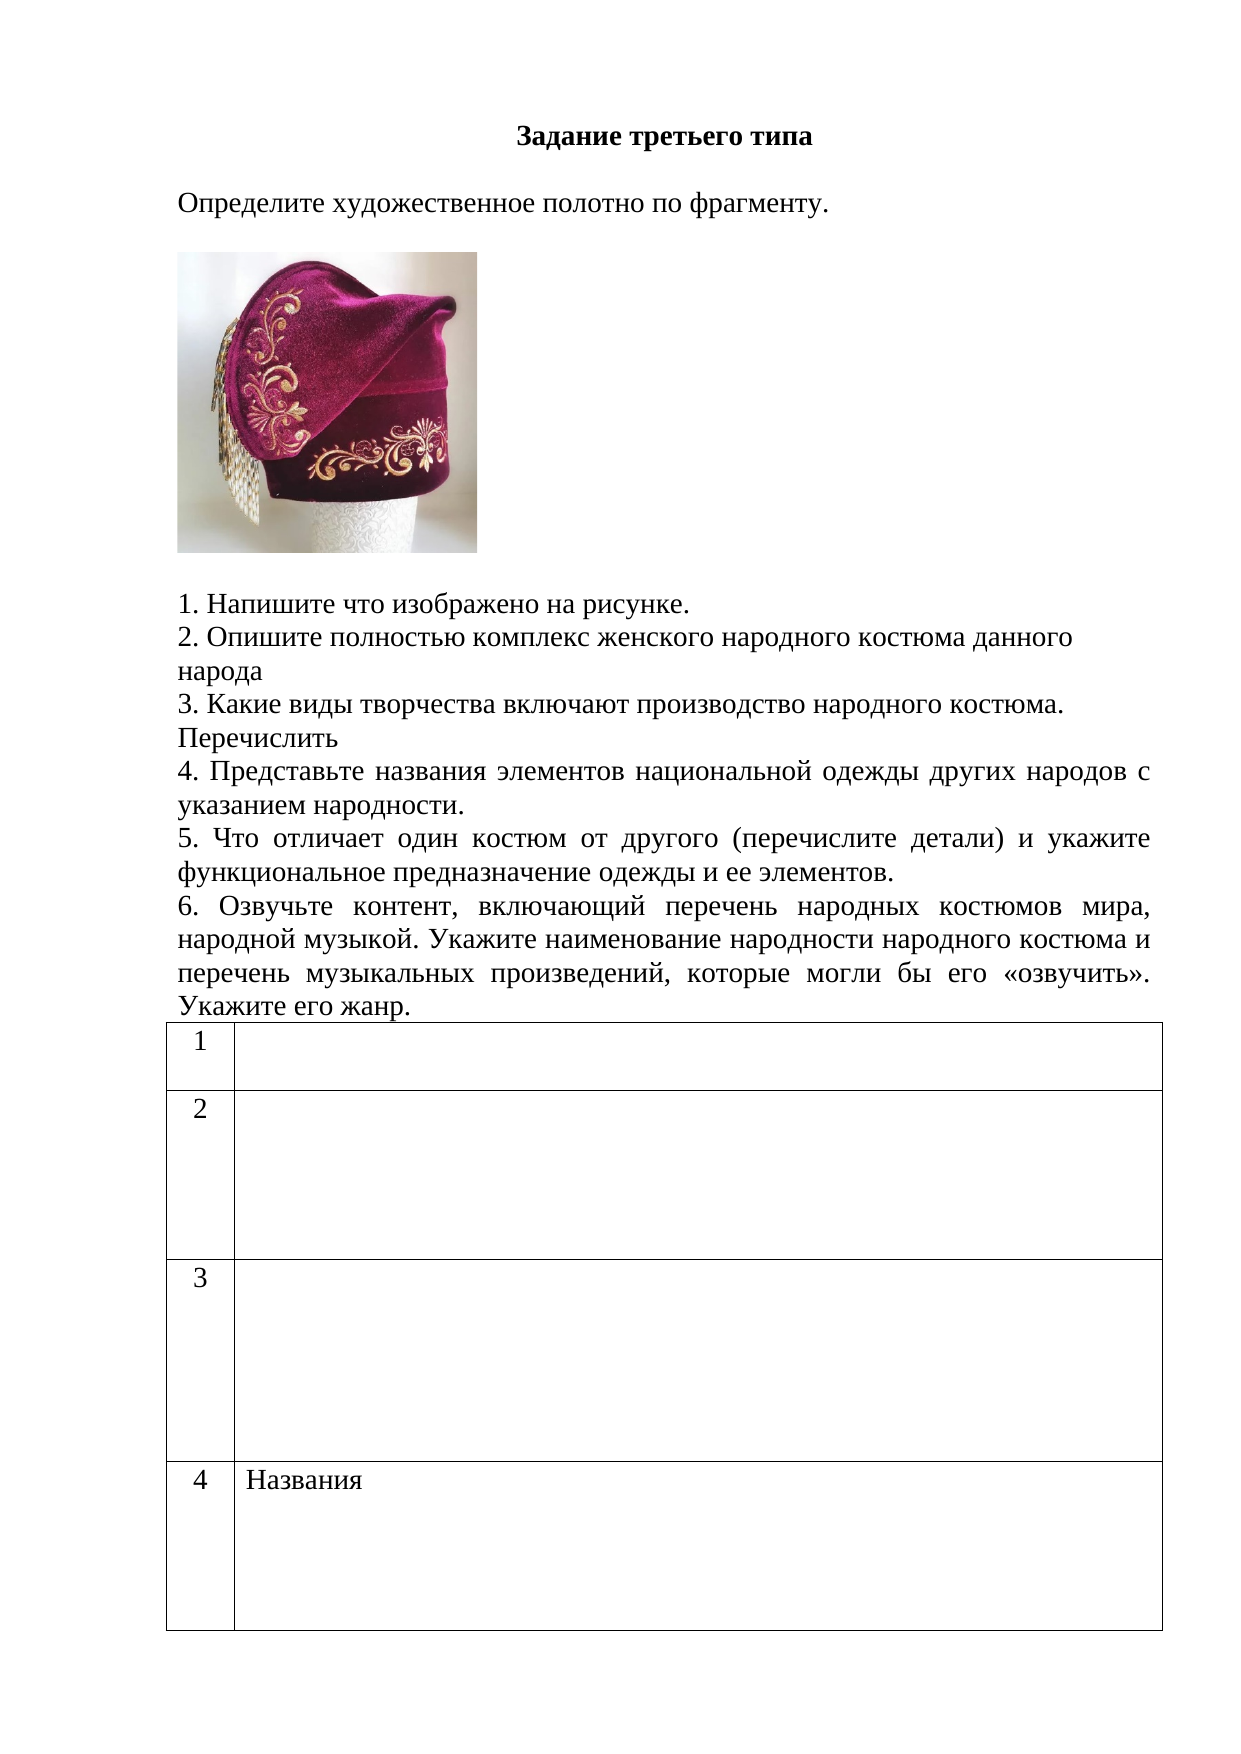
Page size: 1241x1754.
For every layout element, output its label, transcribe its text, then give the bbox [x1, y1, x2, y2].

table_header 1 [167, 1023, 234, 1090]
text Определите художественное полотно по фрагменту. [177, 185, 1152, 219]
text 3. Какие виды творчества включают производство народного костюма. Перечислить [177, 686, 1152, 753]
text 4. Представьте названия элементов национальной одежды других народов с указанием народности. [177, 753, 1152, 821]
table_cell [235, 1091, 1162, 1259]
table_cell 3 [167, 1260, 234, 1461]
table_cell 2 [167, 1091, 234, 1259]
table_cell Названия [235, 1462, 1162, 1630]
table_cell 4 [167, 1462, 234, 1630]
table_cell [235, 1260, 1162, 1461]
text 2. Опишите полностью комплекс женского народного костюма данного народа [177, 619, 1152, 686]
table_header [235, 1023, 1162, 1090]
picture [177, 252, 478, 553]
text 1. Напишите что изображено на рисунке. [177, 586, 1152, 619]
text 5. Что отличает один костюм от другого (перечислите детали) и укажите функциональное предназначение одежды и ее элементов. [177, 821, 1152, 888]
text Задание третьего типа [177, 118, 1152, 152]
text 6. Озвучьте контент, включающий перечень народных костюмов мира, народной музыкой. Укажите наименование народности народного костюма и перечень музыкальных произведений, которые могли бы его «озвучить». Укажите его жанр. [177, 888, 1152, 1022]
